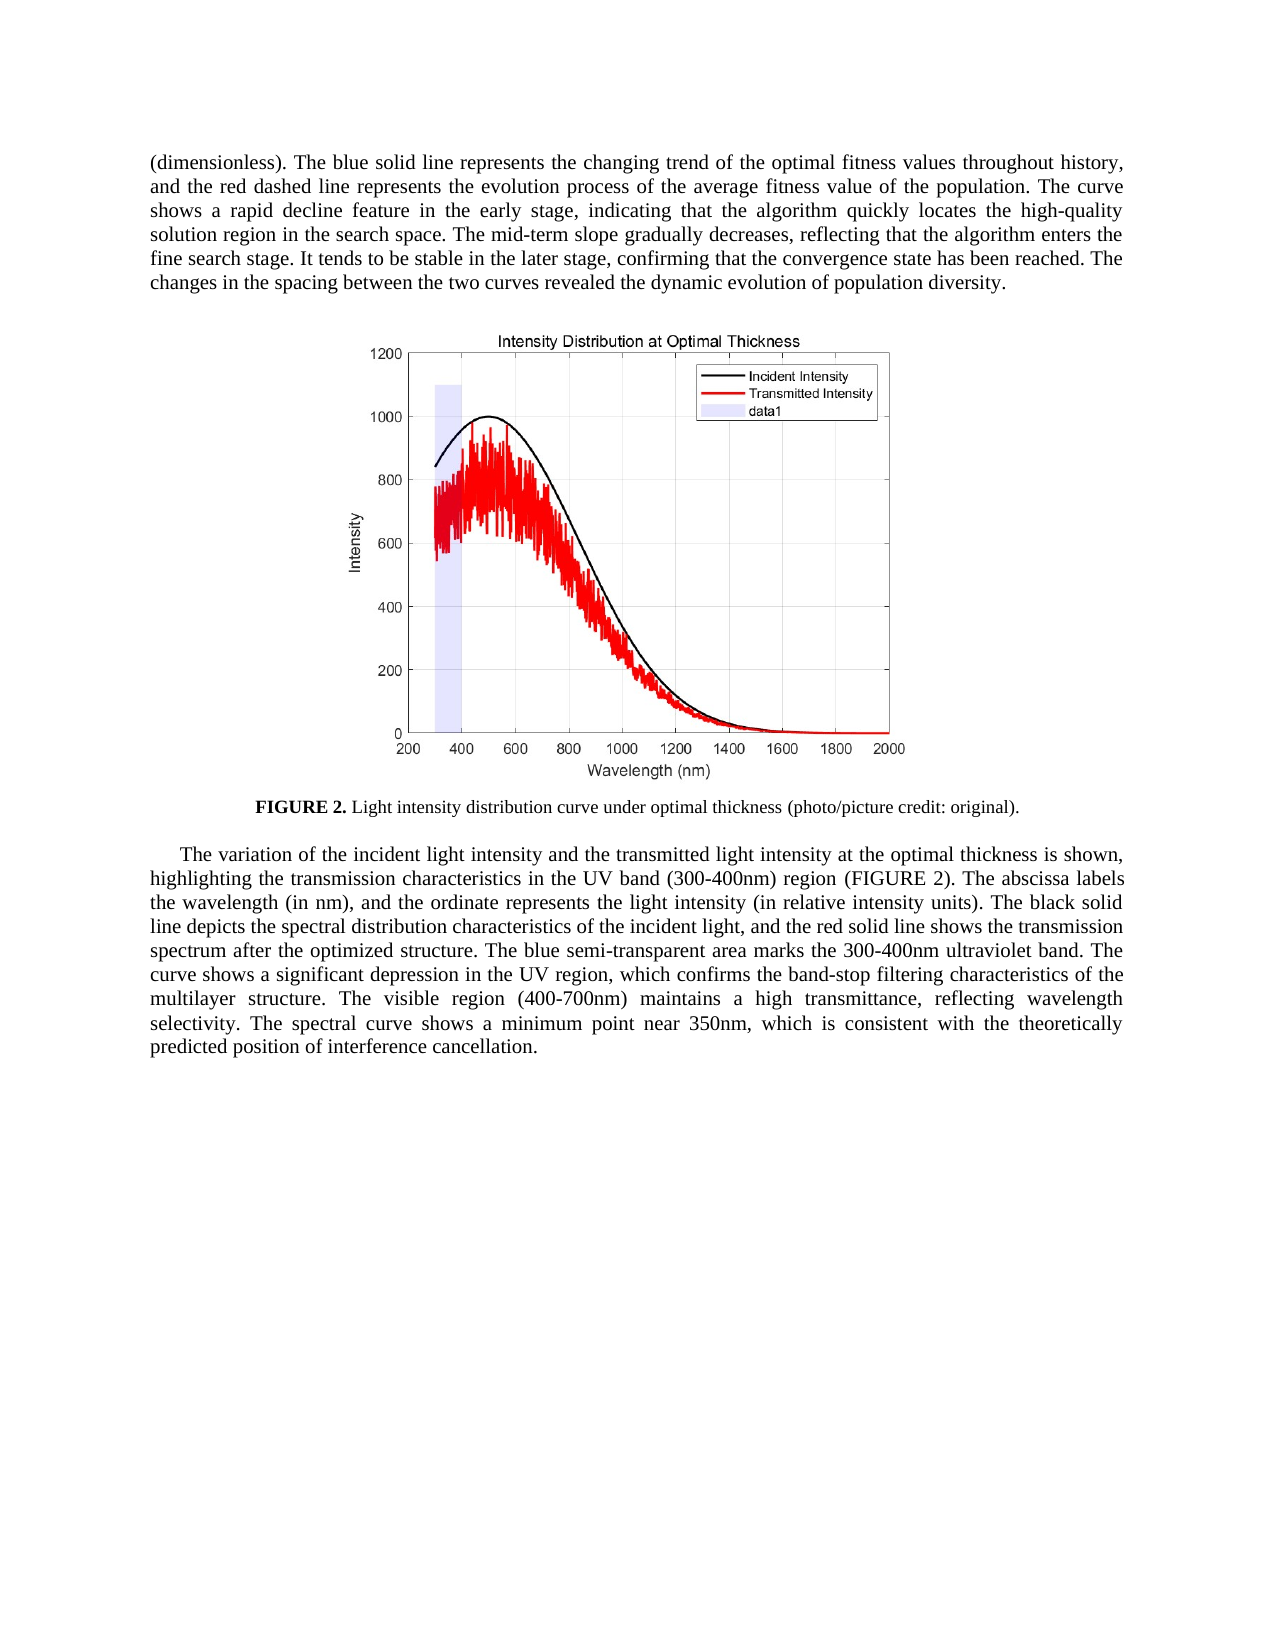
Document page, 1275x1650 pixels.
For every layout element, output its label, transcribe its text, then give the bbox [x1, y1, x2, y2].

text The variation of the incident light intensity and the transmitted light intensity at the optimal thickness is shown, highlighting the transmission characteristics in the UV band (300-400nm) region (FIGURE 2). The abscissa labels the wavelength (in nm), and the ordinate represents the light intensity (in relative intensity units). The black solid line depicts the spectral distribution characteristics of the incident light, and the red solid line shows the transmission spectrum after the optimized structure. The blue semi-transparent area marks the 300-400nm ultraviolet band. The curve shows a significant depression in the UV region, which confirms the band-stop filtering characteristics of the multilayer structure. The visible region (400-700nm) maintains a high transmittance, reflecting wavelength selectivity. The spectral curve shows a minimum point near 350nm, which is consistent with the theoretically predicted position of interference cancellation. [150, 842, 1125, 1058]
text Figure 2. Light intensity distribution curve under optimal thickness (photo/picture credit: original). [150, 796, 1125, 818]
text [150, 150, 1125, 294]
picture [327, 318, 948, 784]
